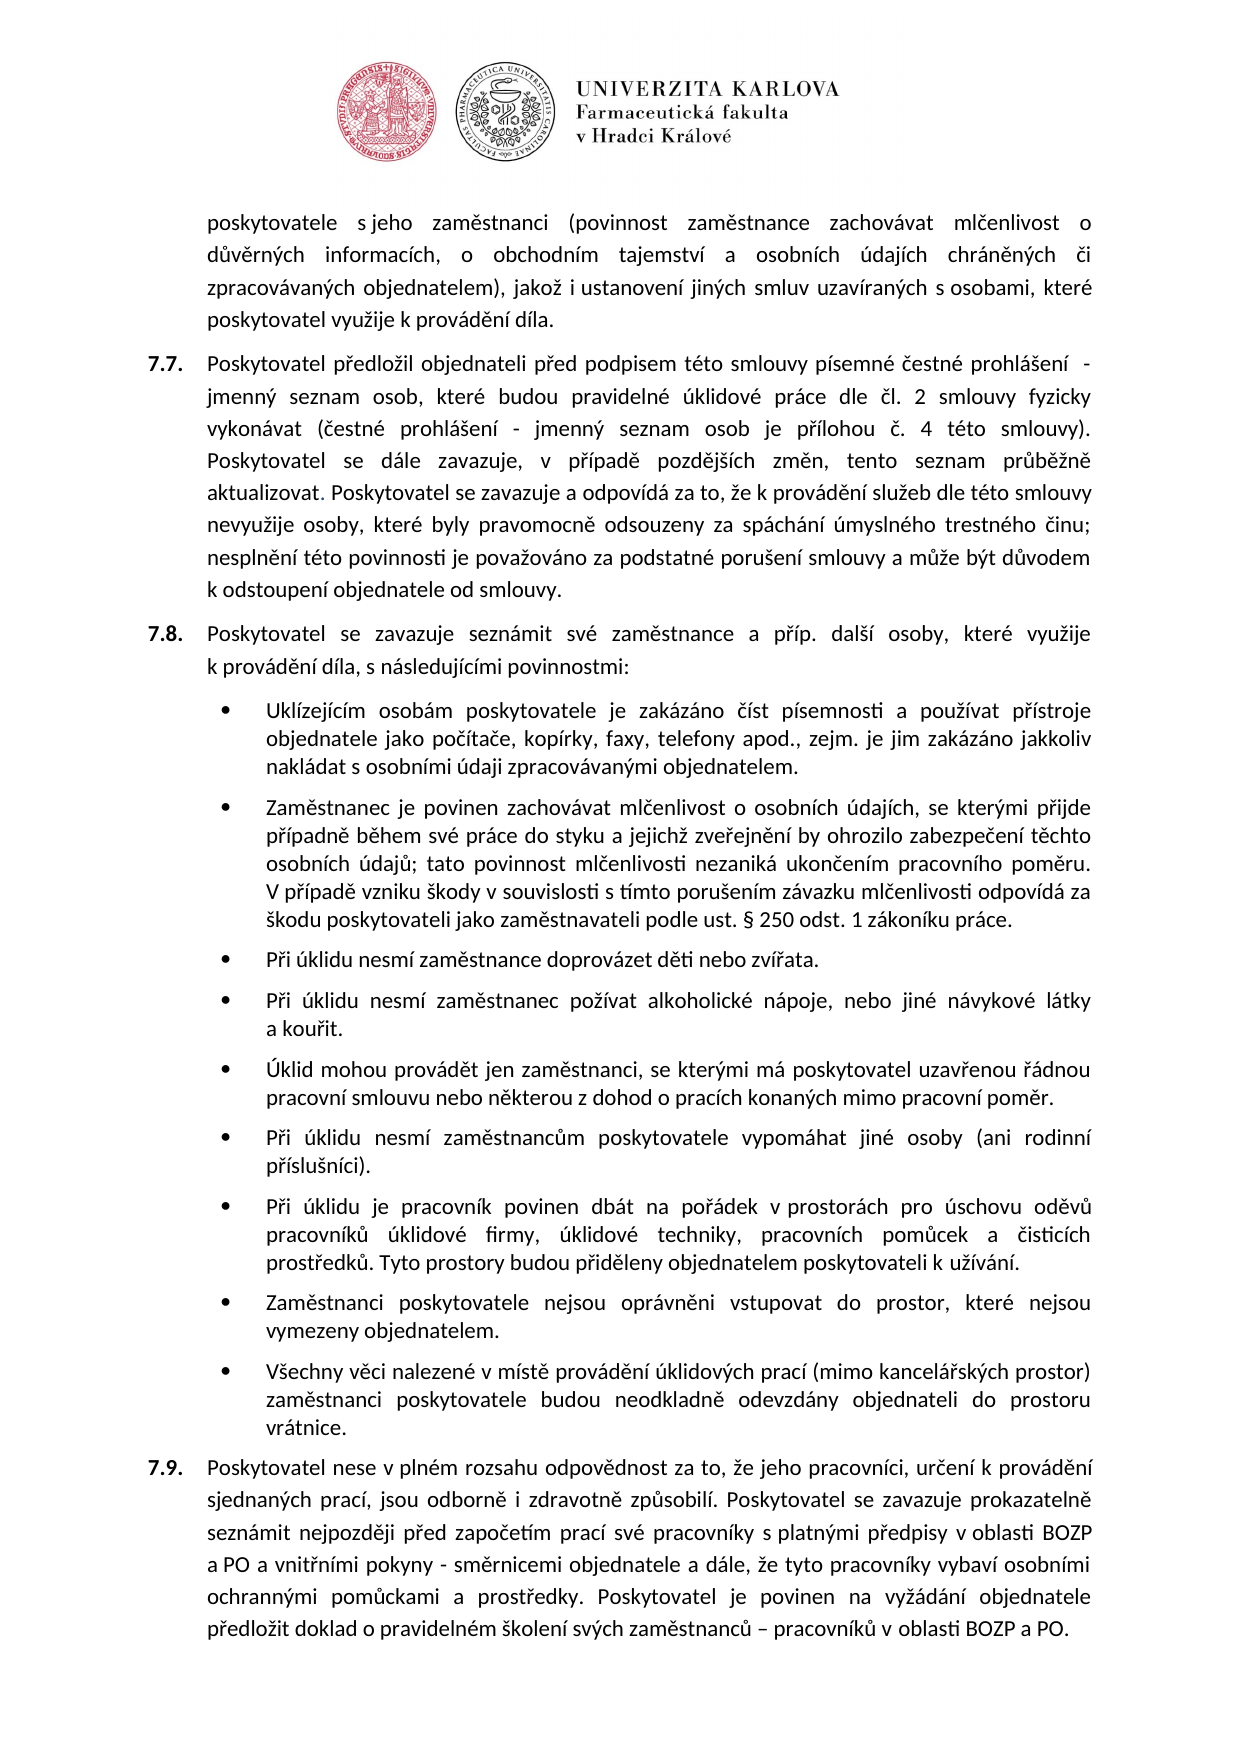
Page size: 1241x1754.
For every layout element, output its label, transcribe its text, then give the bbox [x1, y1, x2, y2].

list Při úklidu je pracovník povinen dbát na pořádek v prostorách pro úschovu oděvů pracovníků úklidové firmy, úklidové techniky, pracovních pomůcek a čisticích prostředků. Tyto prostory budou přiděleny objednatelem poskytovateli k užívání. [222, 1192, 1092, 1276]
picture [305, 14, 935, 209]
list Uklízejícím osobám poskytovatele je zakázáno číst písemnosti a používat přístroje objednatele jako počítače, kopírky, faxy, telefony apod., zejm. je jim zakázáno jakkoliv nakládat s osobními údaji zpracovávanými objednatelem. [222, 696, 1092, 781]
list Úklid mohou provádět jen zaměstnanci, se kterými má poskytovatel uzavřenou řádnou pracovní smlouvu nebo některou z dohod o pracích konaných mimo pracovní poměr. [222, 1055, 1092, 1111]
list Při úklidu nesmí zaměstnancům poskytovatele vypomáhat jiné osoby (ani rodinní příslušníci). [222, 1123, 1092, 1179]
list Poskytovatel předložil objednateli před podpisem této smlouvy písemné čestné prohlášení - jmenný seznam osob, které budou pravidelné úklidové práce dle čl. 2 smlouvy fyzicky vykonávat (čestné prohlášení - jmenný seznam osob je přílohou č. 4 této smlouvy). Poskytovatel se dále zavazuje, v případě pozdějších změn, tento seznam průběžně aktualizovat. Poskytovatel se zavazuje a odpovídá za to, že k provádění služeb dle této smlouvy nevyužije osoby, které byly pravomocně odsouzeny za spáchání úmyslného trestného činu; nesplnění této povinnosti je považováno za podstatné porušení smlouvy a může být důvodem k odstoupení objednatele od smlouvy. [148, 349, 1092, 603]
list Všechny věci nalezené v místě provádění úklidových prací (mimo kancelářských prostor) zaměstnanci poskytovatele budou neodkladně odevzdány objednateli do prostoru vrátnice. [222, 1357, 1092, 1441]
list Zaměstnanec je povinen zachovávat mlčenlivost o osobních údajích, se kterými přijde případně během své práce do styku a jejichž zveřejnění by ohrozilo zabezpečení těchto osobních údajů; tato povinnost mlčenlivosti nezaniká ukončením pracovního poměru. V případě vzniku škody v souvislosti s tímto porušením závazku mlčenlivosti odpovídá za škodu poskytovateli jako zaměstnavateli podle ust. § 250 odst. 1 zákoníku práce. [222, 793, 1092, 933]
list Při úklidu nesmí zaměstnance doprovázet děti nebo zvířata. [222, 946, 1092, 974]
list Při úklidu nesmí zaměstnanec požívat alkoholické nápoje, nebo jiné návykové látky a kouřit. [222, 986, 1092, 1042]
list Poskytovatel se zavazuje seznámit své zaměstnance a příp. další osoby, které využije k provádění díla, s následujícími povinnostmi: [148, 619, 1092, 680]
list Poskytovatel nese v plném rozsahu odpovědnost za to, že jeho pracovníci, určení k provádění sjednaných prací, jsou odborně i zdravotně způsobilí. Poskytovatel se zavazuje prokazatelně seznámit nejpozději před započetím prací své pracovníky s platnými předpisy v oblasti BOZP a PO a vnitřními pokyny - směrnicemi objednatele a dále, že tyto pracovníky vybaví osobními ochrannými pomůckami a prostředky. Poskytovatel je povinen na vyžádání objednatele předložit doklad o pravidelném školení svých zaměstnanců – pracovníků v oblasti BOZP a PO. [148, 1453, 1092, 1642]
list Zaměstnanci poskytovatele nejsou oprávněni vstupovat do prostor, které nejsou vymezeny objednatelem. [222, 1288, 1092, 1344]
